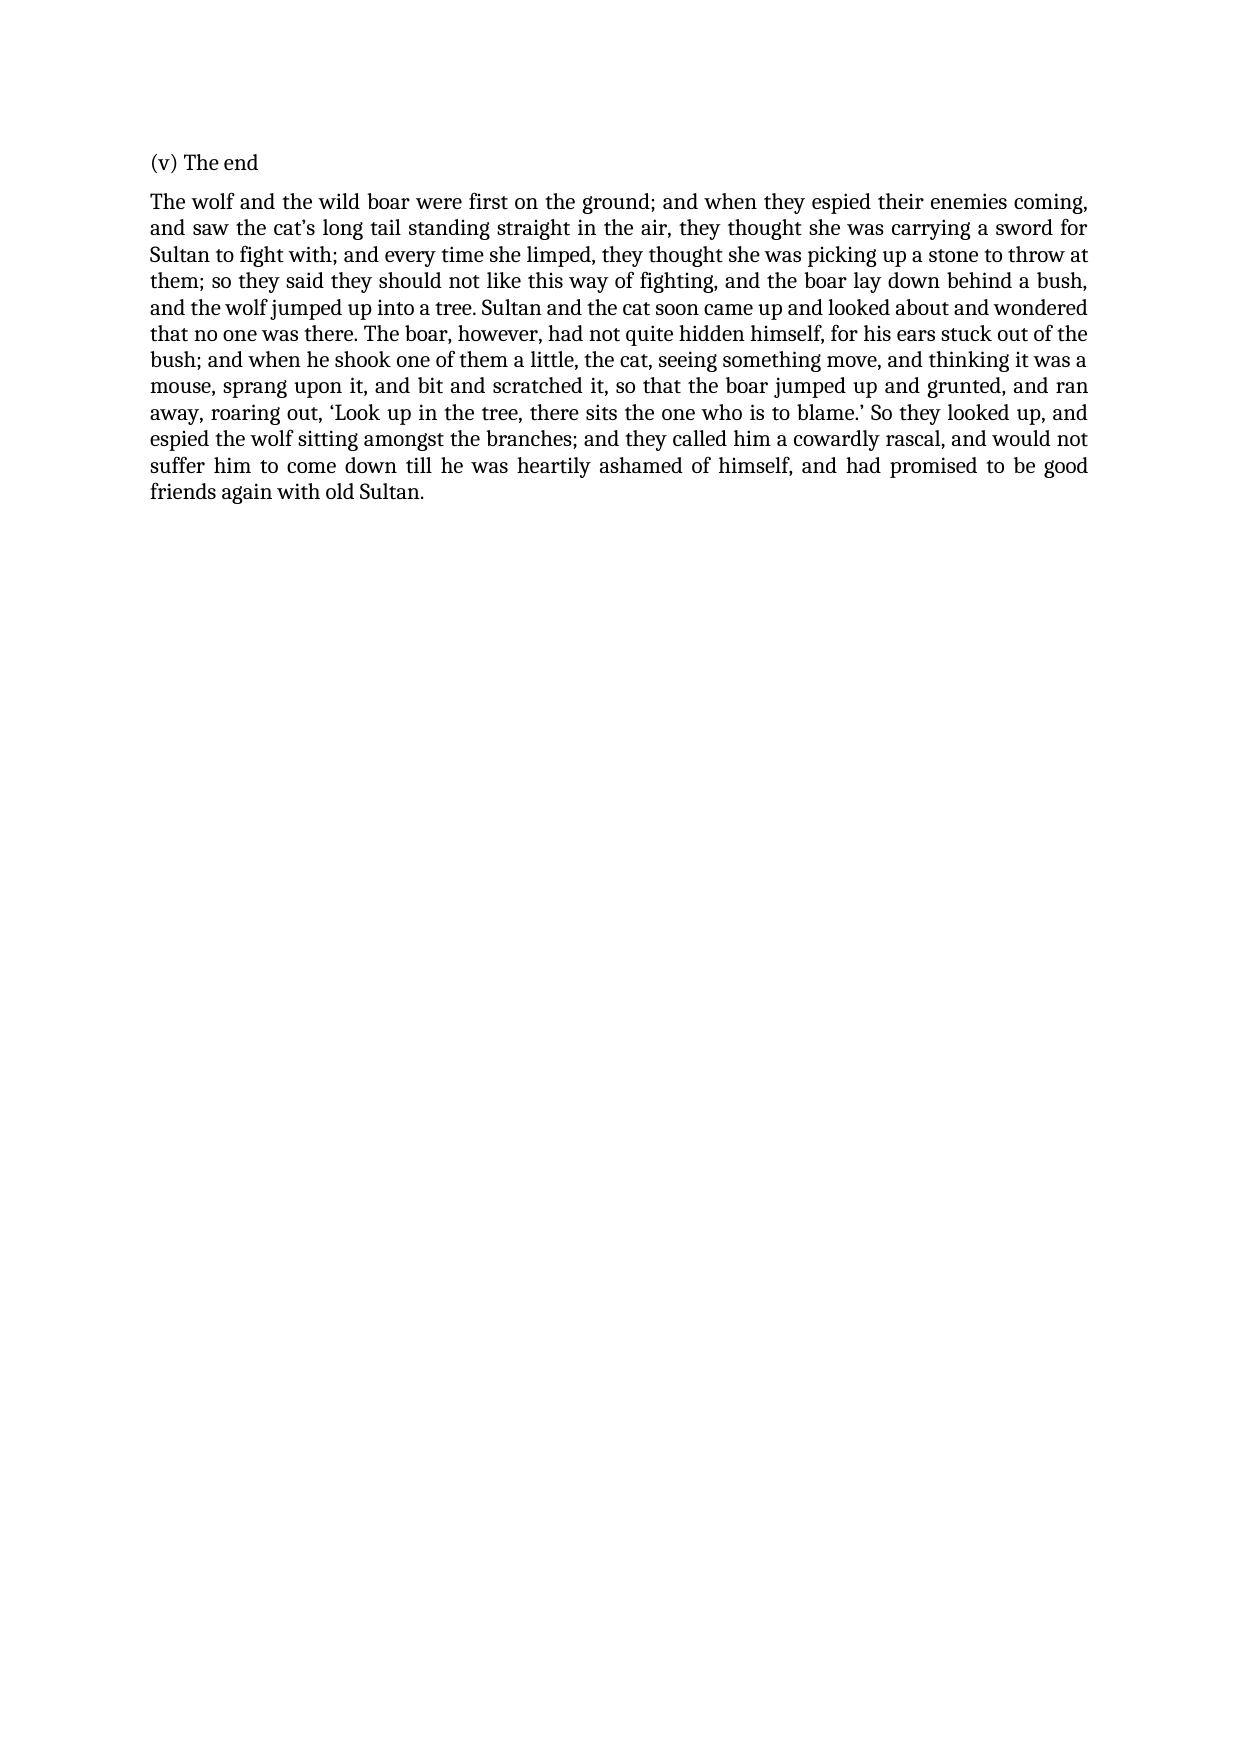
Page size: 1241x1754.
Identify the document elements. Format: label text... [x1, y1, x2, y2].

text (v) The end [150, 150, 1090, 176]
text The wolf and the wild boar were first on the ground; and when they espied their enemies coming, and saw the cat’s long tail standing straight in the air, they thought she was carrying a sword for Sultan to fight with; and every time she limped, they thought she was picking up a stone to throw at them; so they said they should not like this way of fighting, and the boar lay down behind a bush, and the wolf jumped up into a tree. Sultan and the cat soon came up and looked about and wondered that no one was there. The boar, however, had not quite hidden himself, for his ears stuck out of the bush; and when he shook one of them a little, the cat, seeing something move, and thinking it was a mouse, sprang upon it, and bit and scratched it, so that the boar jumped up and grunted, and ran away, roaring out, ‘Look up in the tree, there sits the one who is to blame.’ So they looked up, and espied the wolf sitting amongst the branches; and they called him a cowardly rascal, and would not suffer him to come down till he was heartily ashamed of himself, and had promised to be good friends again with old Sultan. [150, 189, 1090, 505]
